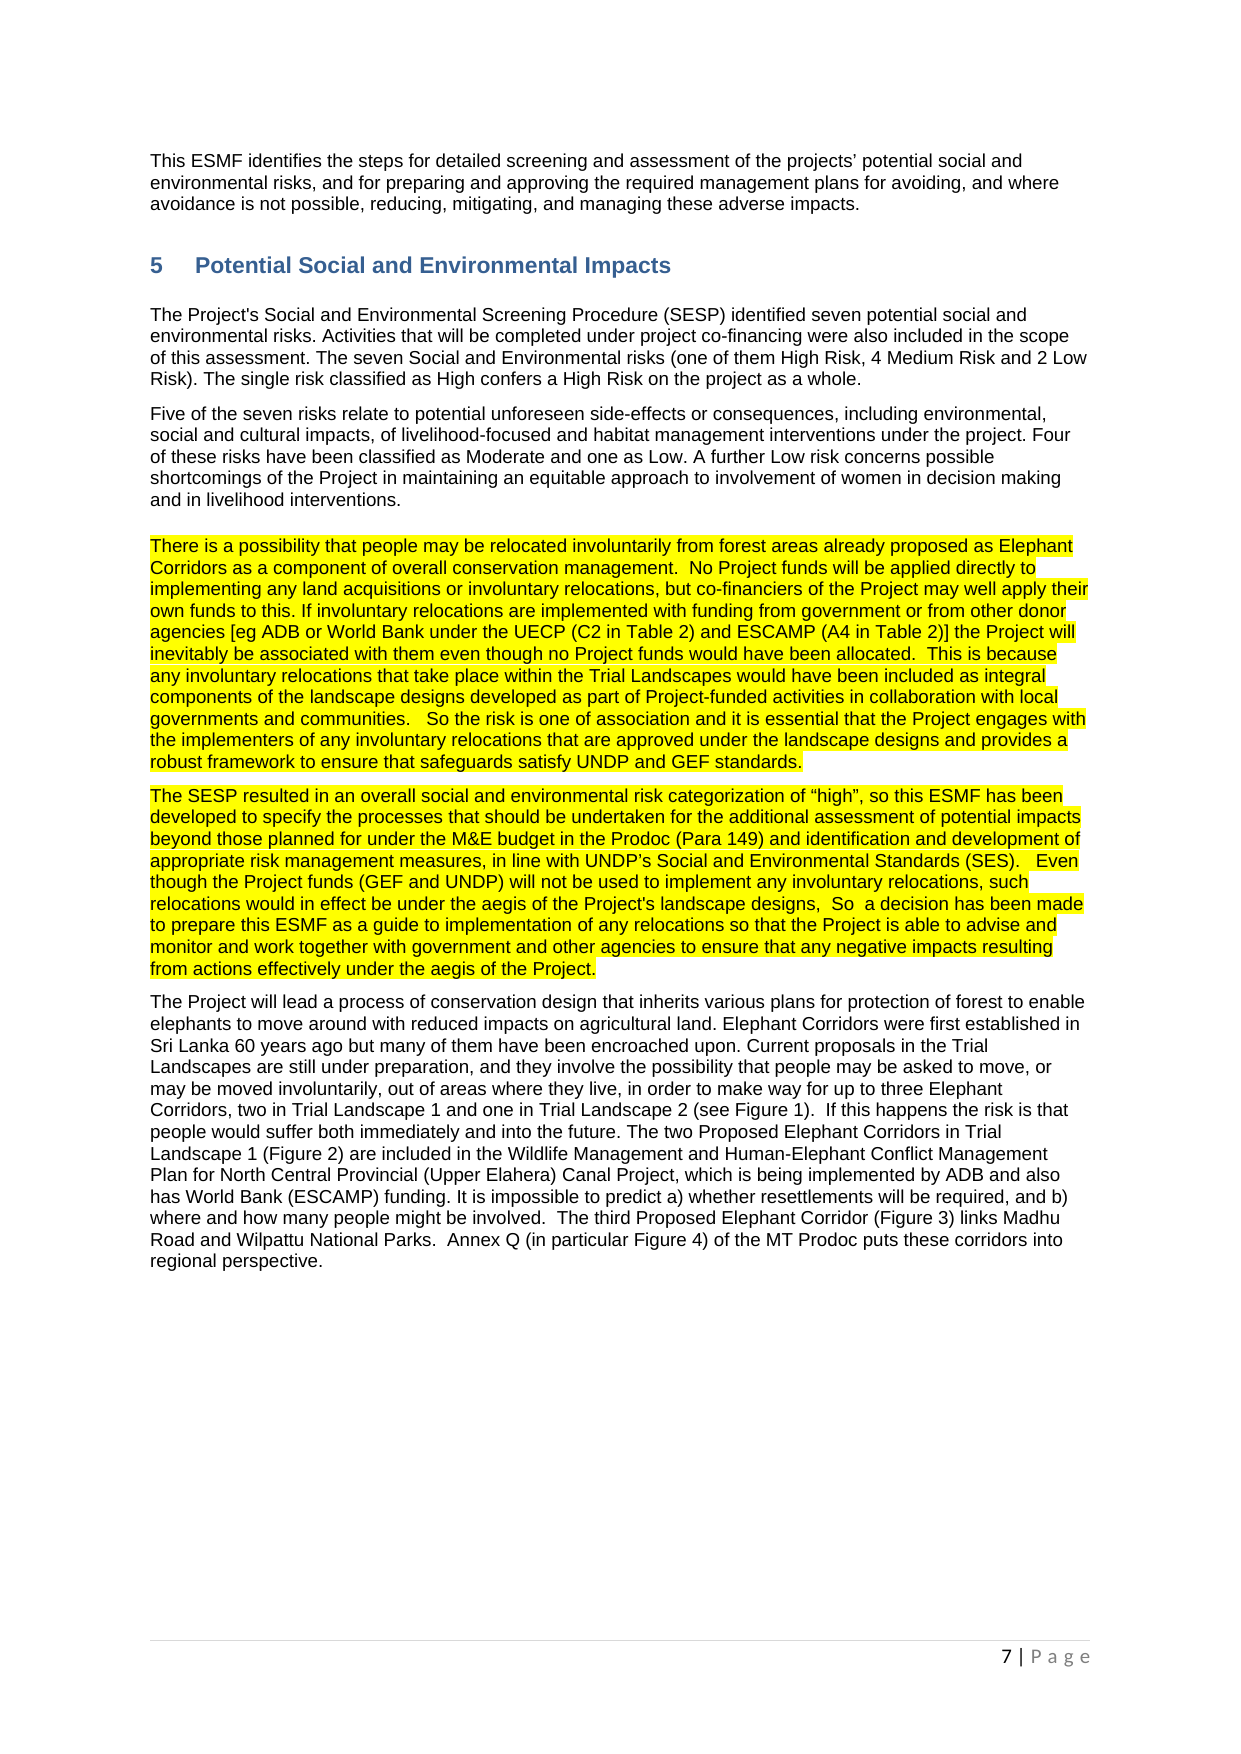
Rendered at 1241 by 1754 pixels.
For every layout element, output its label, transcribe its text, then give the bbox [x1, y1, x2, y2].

text The Project's Social and Environmental Screening Procedure (SESP) identified seven potential social and environmental risks. Activities that will be completed under project co-financing were also included in the scope of this assessment. The seven Social and Environmental risks (one of them High Risk, 4 Medium Risk and 2 Low Risk). The single risk classified as High confers a High Risk on the project as a whole. [150, 303, 1090, 390]
text Five of the seven risks relate to potential unforeseen side-effects or consequences, including environmental, social and cultural impacts, of livelihood-focused and habitat management interventions under the project. Four of these risks have been classified as Moderate and one as Low. A further Low risk concerns possible shortcomings of the Project in maintaining an equitable approach to involvement of women in decision making and in livelihood interventions. [150, 402, 1090, 510]
text There is a possibility that people may be relocated involuntarily from forest areas already proposed as Elephant Corridors as a component of overall conservation management. No Project funds will be applied directly to implementing any land acquisitions or involuntary relocations, but co-financiers of the Project may well apply their own funds to this. If involuntary relocations are implemented with funding from government or from other donor agencies [eg ADB or World Bank under the UECP (C2 in Table 2) and ESCAMP (A4 in Table 2)] the Project will inevitably be associated with them even though no Project funds would have been allocated. This is because any involuntary relocations that take place within the Trial Landscapes would have been included as integral components of the landscape designs developed as part of Project-funded activities in collaboration with local governments and communities. So the risk is one of association and it is essential that the Project engages with the implementers of any involuntary relocations that are approved under the landscape designs and provides a robust framework to ensure that safeguards satisfy UNDP and GEF standards. [150, 535, 1090, 772]
subtitle Potential Social and Environmental Impacts [150, 252, 1090, 278]
text The Project will lead a process of conservation design that inherits various plans for protection of forest to enable elephants to move around with reduced impacts on agricultural land. Elephant Corridors were first established in Sri Lanka 60 years ago but many of them have been encroached upon. Current proposals in the Trial Landscapes are still under preparation, and they involve the possibility that people may be asked to move, or may be moved involuntarily, out of areas where they live, in order to make way for up to three Elephant Corridors, two in Trial Landscape 1 and one in Trial Landscape 2 (see Figure 1). If this happens the risk is that people would suffer both immediately and into the future. The two Proposed Elephant Corridors in Trial Landscape 1 (Figure 2) are included in the Wildlife Management and Human-Elephant Conflict Management Plan for North Central Provincial (Upper Elahera) Canal Project, which is being implemented by ADB and also has World Bank (ESCAMP) funding. It is impossible to predict a) whether resettlements will be required, and b) where and how many people might be involved. The third Proposed Elephant Corridor (Figure 3) links Madhu Road and Wilpattu National Parks. Annex Q (in particular Figure 4) of the MT Prodoc puts these corridors into regional perspective. [150, 991, 1090, 1272]
text This ESMF identifies the steps for detailed screening and assessment of the projects’ potential social and environmental risks, and for preparing and approving the required management plans for avoiding, and where avoidance is not possible, reducing, mitigating, and managing these adverse impacts. [150, 150, 1090, 215]
text The SESP resulted in an overall social and environmental risk categorization of “high”, so this ESMF has been developed to specify the processes that should be undertaken for the additional assessment of potential impacts beyond those planned for under the M&E budget in the Prodoc (Para 149) and identification and development of appropriate risk management measures, in line with UNDP’s Social and Environmental Standards (SES). Even though the Project funds (GEF and UNDP) will not be used to implement any involuntary relocations, such relocations would in effect be under the aegis of the Project's landscape designs, So a decision has been made to prepare this ESMF as a guide to implementation of any relocations so that the Project is able to advise and monitor and work together with government and other agencies to ensure that any negative impacts resulting from actions effectively under the aegis of the Project. [150, 785, 1090, 979]
